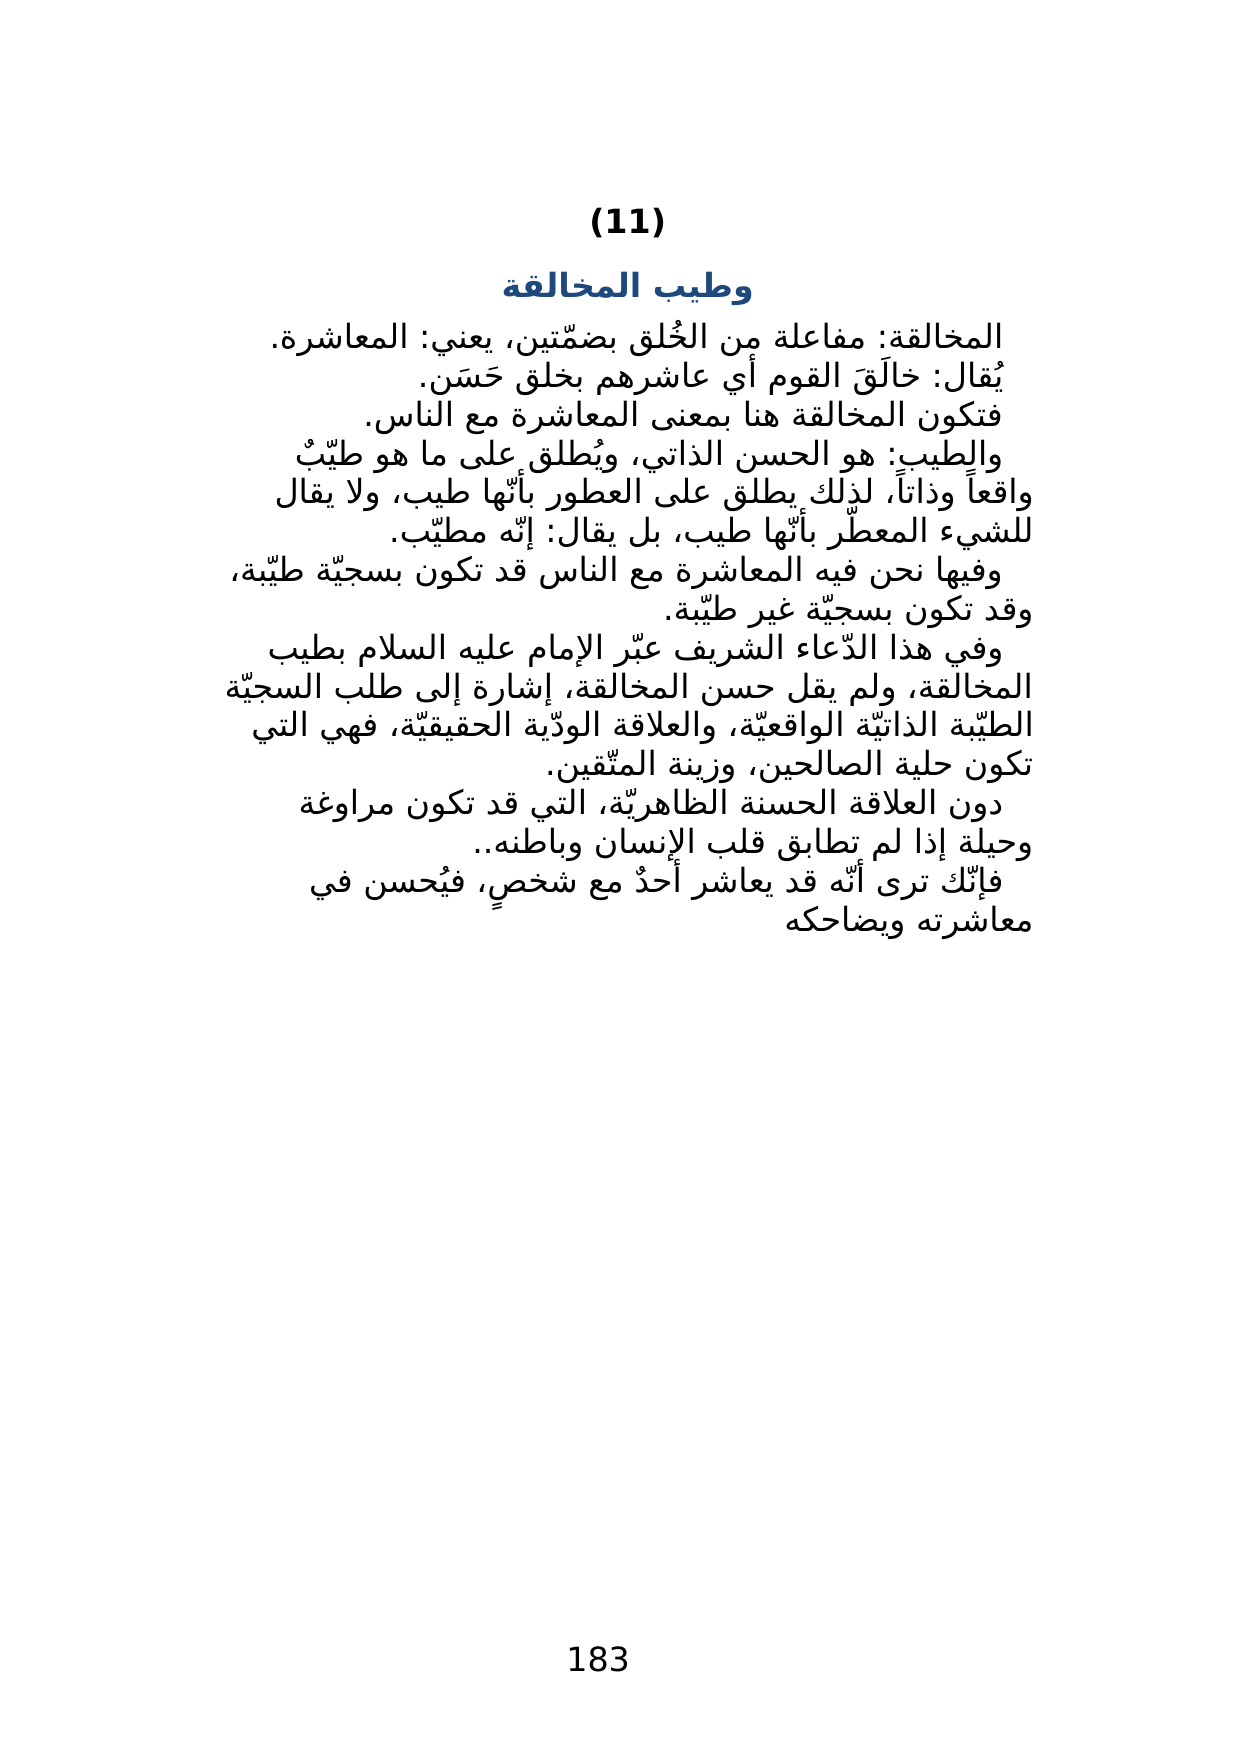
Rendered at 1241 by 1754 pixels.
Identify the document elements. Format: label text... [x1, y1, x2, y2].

text وفيها نحن فيه المعاشرة مع الناس قد تكون بسجيّة طيّبة، وقد تكون بسجيّة غير طيّبة. [222, 551, 1033, 628]
text والطيب: هو الحسن الذاتي، ويُطلق على ما هو طيّبٌ واقعاً وذاتاً، لذلك يطلق على العطور بأنّها طيب، ولا يقال للشيء المعطّر بأنّها طيب، بل يقال: إنّه مطيّب. [222, 434, 1033, 551]
text وفي هذا الدّعاء الشريف عبّر الإمام عليه السلام بطيب المخالقة، ولم يقل حسن المخالقة، إشارة إلى طلب السجيّة الطيّبة الذاتيّة الواقعيّة، والعلاقة الودّية الحقيقيّة، فهي التي تكون حلية الصالحين، وزينة المتّقين. [222, 628, 1033, 784]
text المخالقة: مفاعلة من الخُلق بضمّتين، يعني: المعاشرة. [222, 317, 1033, 356]
text (11) [222, 202, 1033, 241]
text فتكون المخالقة هنا بمعنى المعاشرة مع الناس. [222, 395, 1033, 434]
subtitle وطيب المخالقة [222, 266, 1033, 305]
text فإنّك ترى أنّه قد يعاشر أحدٌ مع شخصٍ، فيُحسن في معاشرته ويضاحكه [222, 861, 1033, 939]
text دون العلاقة الحسنة الظاهريّة، التي قد تكون مراوغة وحيلة إذا لم تطابق قلب الإنسان وباطنه.. [222, 784, 1033, 861]
text يُقال: خالَقَ القوم أي عاشرهم بخلق حَسَن. [222, 356, 1033, 395]
